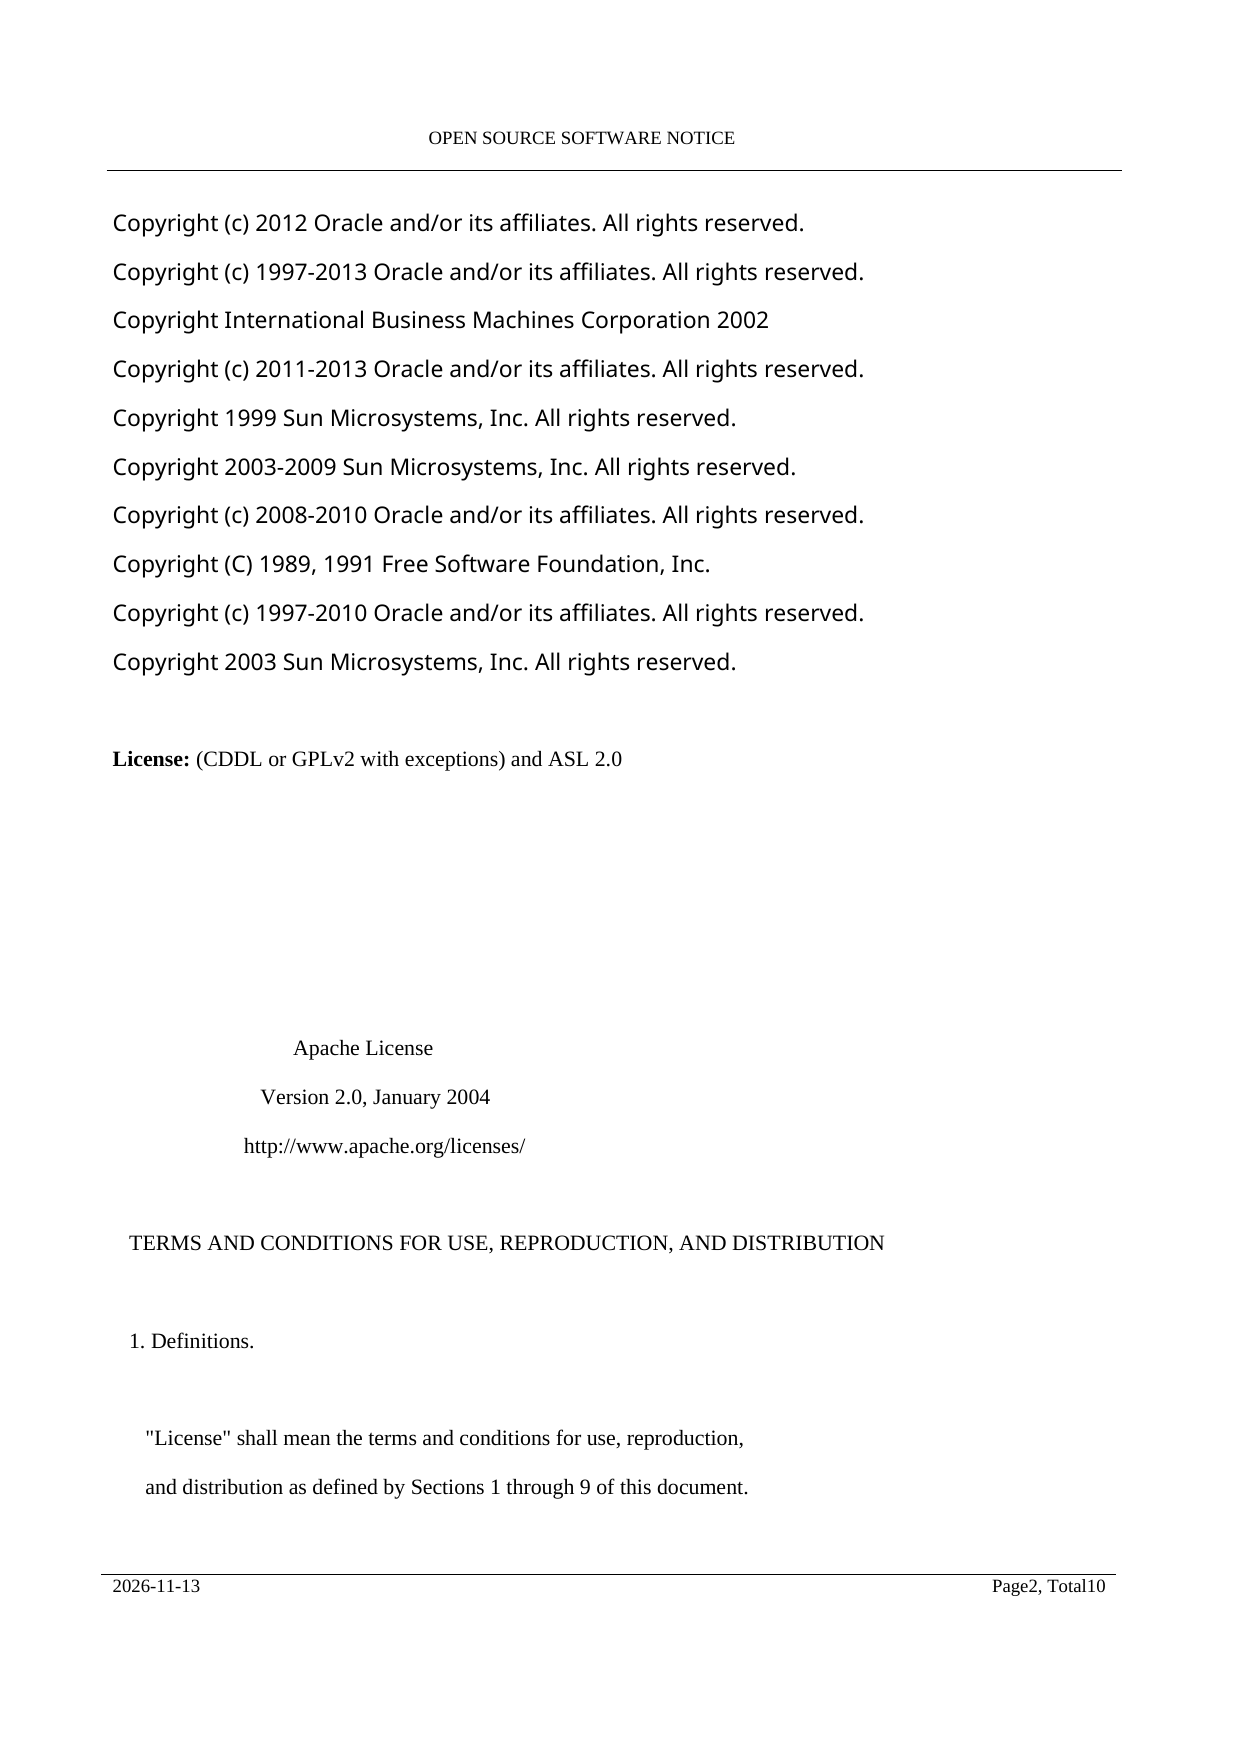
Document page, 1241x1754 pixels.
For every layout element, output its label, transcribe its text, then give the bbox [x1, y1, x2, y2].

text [112, 206, 1128, 726]
text License: (CDDL or GPLv2 with exceptions) and ASL 2.0 [112, 743, 1128, 775]
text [112, 788, 1128, 1503]
